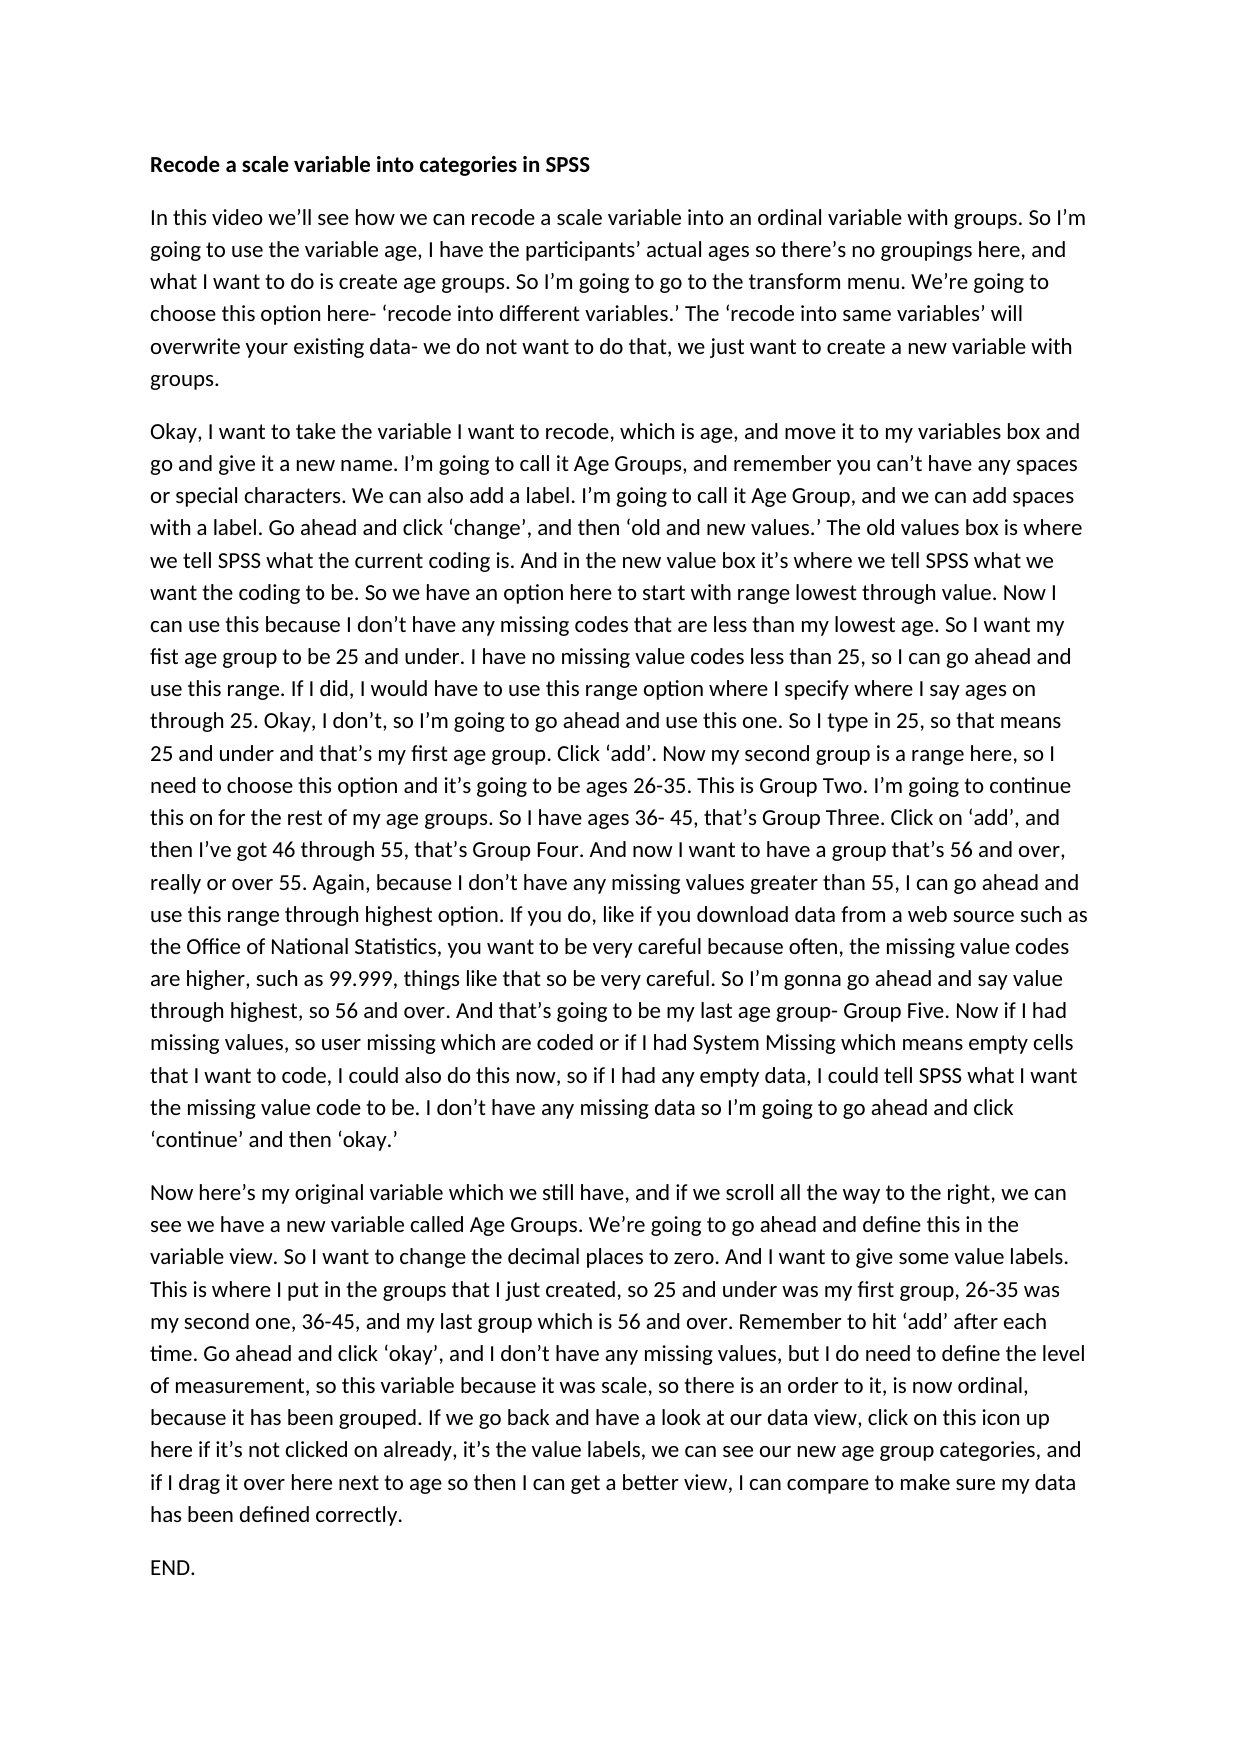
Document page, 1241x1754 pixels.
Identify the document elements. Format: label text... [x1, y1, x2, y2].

text Okay, I want to take the variable I want to recode, which is age, and move it to my variables box and go and give it a new name. I’m going to call it Age Groups, and remember you can’t have any spaces or special characters. We can also add a label. I’m going to call it Age Group, and we can add spaces with a label. Go ahead and click ‘change’, and then ‘old and new values.’ The old values box is where we tell SPSS what the current coding is. And in the new value box it’s where we tell SPSS what we want the coding to be. So we have an option here to start with range lowest through value. Now I can use this because I don’t have any missing codes that are less than my lowest age. So I want my fist age group to be 25 and under. I have no missing value codes less than 25, so I can go ahead and use this range. If I did, I would have to use this range option where I specify where I say ages on through 25. Okay, I don’t, so I’m going to go ahead and use this one. So I type in 25, so that means 25 and under and that’s my first age group. Click ‘add’. Now my second group is a range here, so I need to choose this option and it’s going to be ages 26-35. This is Group Two. I’m going to continue this on for the rest of my age groups. So I have ages 36- 45, that’s Group Three. Click on ‘add’, and then I’ve got 46 through 55, that’s Group Four. And now I want to have a group that’s 56 and over, really or over 55. Again, because I don’t have any missing values greater than 55, I can go ahead and use this range through highest option. If you do, like if you download data from a web source such as the Office of National Statistics, you want to be very careful because often, the missing value codes are higher, such as 99.999, things like that so be very careful. So I’m gonna go ahead and say value through highest, so 56 and over. And that’s going to be my last age group- Group Five. Now if I had missing values, so user missing which are coded or if I had System Missing which means empty cells that I want to code, I could also do this now, so if I had any empty data, I could tell SPSS what I want the missing value code to be. I don’t have any missing data so I’m going to go ahead and click ‘continue’ and then ‘okay.’ [150, 417, 1090, 1153]
text Recode a scale variable into categories in SPSS [150, 150, 1090, 178]
text Now here’s my original variable which we still have, and if we scroll all the way to the right, we can see we have a new variable called Age Groups. We’re going to go ahead and define this in the variable view. So I want to change the decimal places to zero. And I want to give some value labels. This is where I put in the groups that I just created, so 25 and under was my first group, 26-35 was my second one, 36-45, and my last group which is 56 and over. Remember to hit ‘add’ after each time. Go ahead and click ‘okay’, and I don’t have any missing values, but I do need to define the level of measurement, so this variable because it was scale, so there is an order to it, is now ordinal, because it has been grouped. If we go back and have a look at our data view, click on this icon up here if it’s not clicked on already, it’s the value labels, we can see our new age group categories, and if I drag it over here next to age so then I can get a better view, I can compare to make sure my data has been defined correctly. [150, 1178, 1090, 1528]
text END. [150, 1553, 1090, 1581]
text In this video we’ll see how we can recode a scale variable into an ordinal variable with groups. So I’m going to use the variable age, I have the participants’ actual ages so there’s no groupings here, and what I want to do is create age groups. So I’m going to go to the transform menu. We’re going to choose this option here- ‘recode into different variables.’ The ‘recode into same variables’ will overwrite your existing data- we do not want to do that, we just want to create a new variable with groups. [150, 203, 1090, 392]
